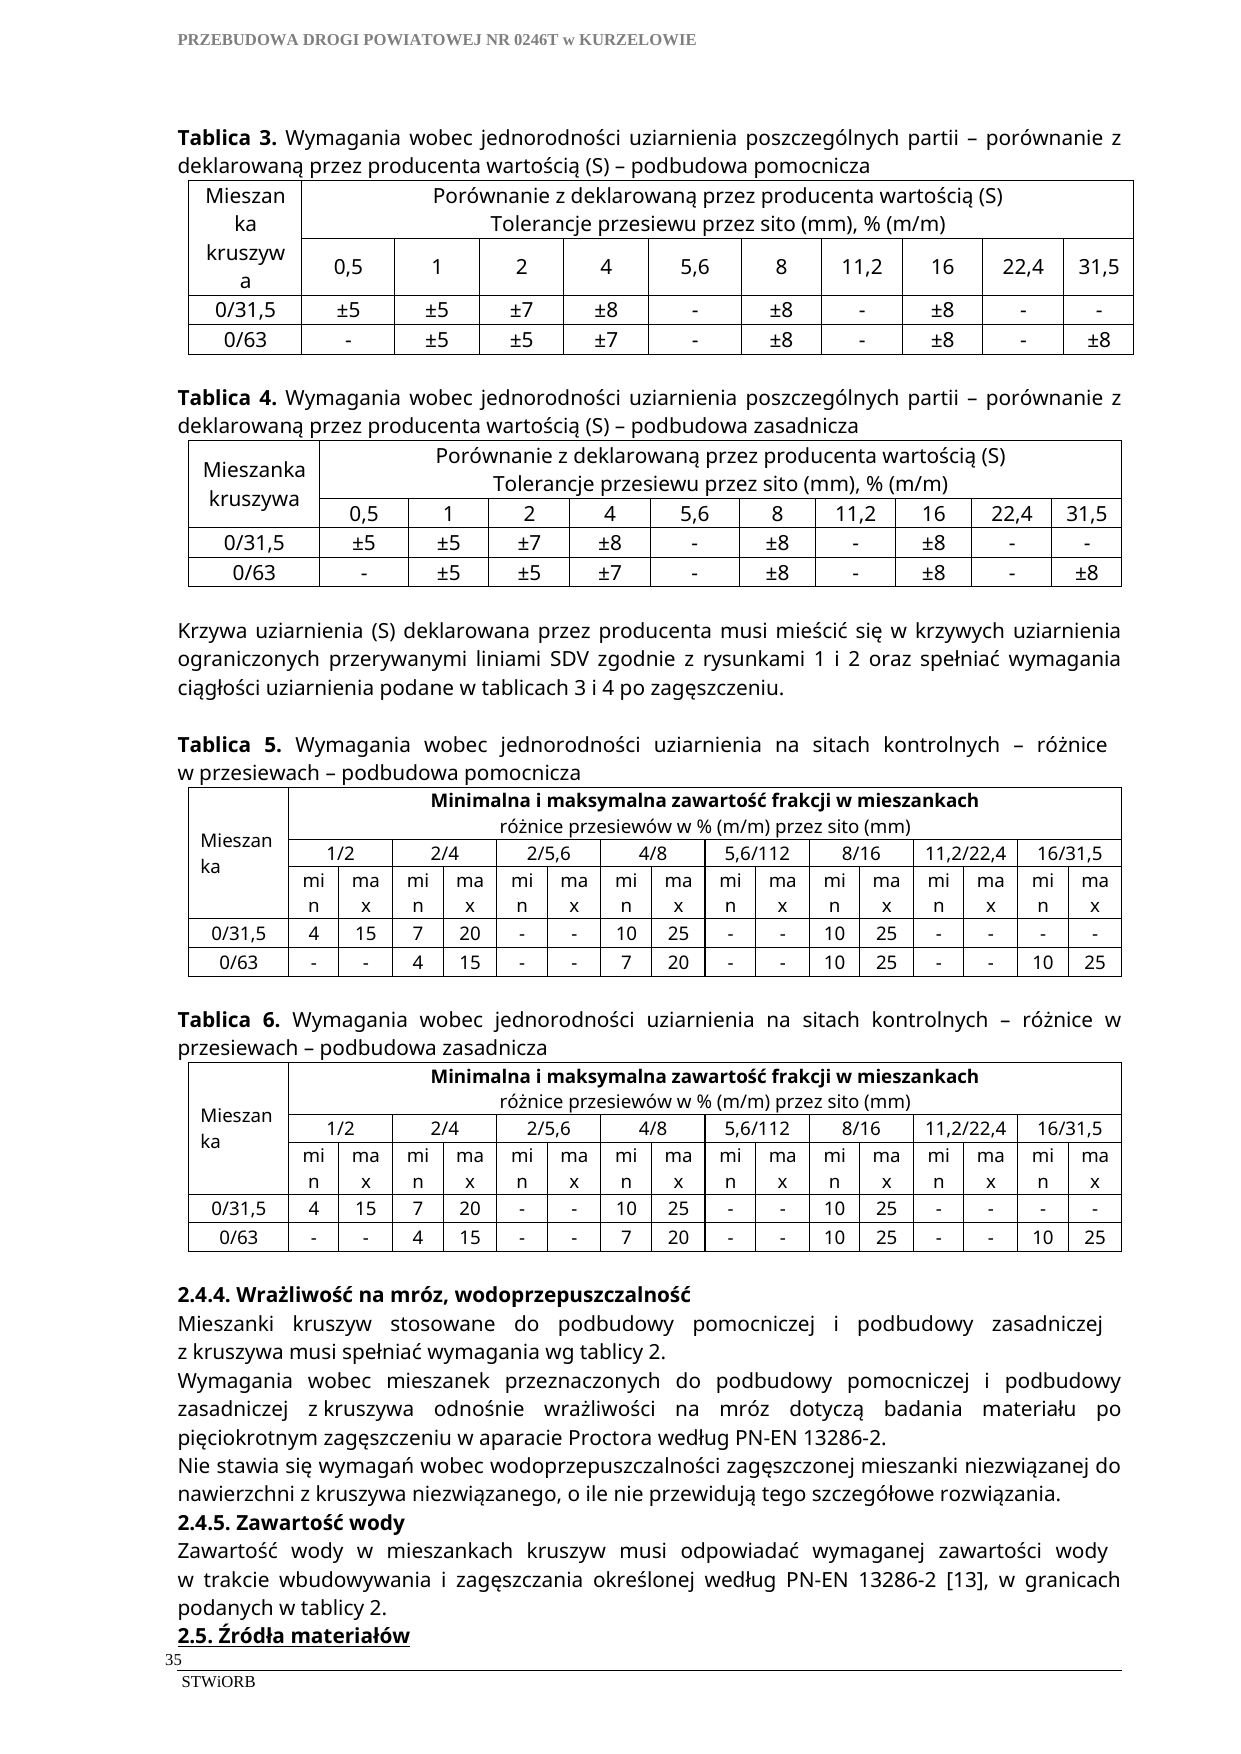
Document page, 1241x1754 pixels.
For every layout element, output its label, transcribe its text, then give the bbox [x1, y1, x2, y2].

table_cell - [756, 948, 809, 976]
table_cell max [444, 1143, 496, 1194]
table_cell 10 [601, 919, 651, 947]
table_cell - [756, 1223, 809, 1251]
table_cell 0,5 [320, 499, 408, 527]
table_cell 31,5 [1064, 239, 1133, 294]
table_cell 4 [393, 948, 443, 976]
table_cell ±5 [395, 296, 479, 324]
table_cell min [497, 1143, 547, 1194]
table_cell ±8 [570, 528, 650, 557]
table_cell 5,6 [651, 499, 739, 527]
table_cell - [1052, 528, 1121, 557]
table_cell - [649, 325, 741, 353]
table_cell 25 [1069, 948, 1121, 976]
table_cell 0/63 [189, 325, 301, 353]
table_cell ±8 [742, 325, 821, 353]
table_cell max [1069, 867, 1121, 918]
table_cell 4 [393, 1223, 443, 1251]
table_cell 20 [444, 919, 496, 947]
table_cell min [393, 867, 443, 918]
table_cell - [339, 948, 392, 976]
table_cell ±8 [740, 528, 815, 557]
table_cell ±5 [302, 296, 394, 324]
text Tablica 6. Wymagania wobec jednorodności uziarnienia na sitach kontrolnych – różnice w przesiewach – podbudowa zasadnicza [177, 1005, 1122, 1062]
table_cell ±5 [480, 325, 563, 353]
table_cell - [289, 1223, 338, 1251]
table_cell - [1069, 1195, 1121, 1222]
table_cell ±8 [903, 296, 982, 324]
table_cell - [964, 948, 1017, 976]
table_cell ±7 [564, 325, 648, 353]
table_cell ±8 [1064, 325, 1133, 353]
table_cell 22,4 [983, 239, 1063, 294]
table_cell 4 [564, 239, 648, 294]
table_cell ±8 [742, 296, 821, 324]
table_cell max [652, 1143, 704, 1194]
table_cell max [652, 867, 704, 918]
table_cell ±8 [896, 528, 971, 557]
table_cell - [983, 325, 1063, 353]
table_cell max [548, 1143, 600, 1194]
table_cell 2/5,6 [497, 840, 600, 866]
table_cell - [706, 1223, 755, 1251]
table_cell - [756, 919, 809, 947]
table_cell max [339, 867, 392, 918]
table_cell min [289, 867, 338, 918]
text Zawartość wody w mieszankach kruszyw musi odpowiadać wymaganej zawartości wody w trakcie wbudowywania i zagęszczania określonej według PN-EN 13286-2 [13], w granicach podanych w tablicy 2. [177, 1536, 1122, 1622]
table_cell - [548, 948, 600, 976]
table_cell 16 [896, 499, 971, 527]
table_cell 0/63 [189, 948, 288, 976]
table_cell 25 [860, 1223, 913, 1251]
table_cell - [964, 919, 1017, 947]
table_cell 0/31,5 [189, 296, 301, 324]
table_header Minimalna i maksymalna zawartość frakcji w mieszankach różnice przesiewów w % (m/m) przez sito (mm) [289, 1063, 1121, 1114]
table_cell 0/31,5 [189, 1195, 288, 1222]
table_cell 7 [393, 1195, 443, 1222]
table_cell 0/31,5 [189, 528, 319, 557]
table_header Porównanie z deklarowaną przez producenta wartością (S) Tolerancje przesiewu przez sito (mm), % (m/m) [320, 441, 1121, 498]
table_cell 16/31,5 [1018, 840, 1121, 866]
table_cell - [497, 1195, 547, 1222]
table_cell min [1018, 867, 1068, 918]
table_cell - [822, 325, 902, 353]
table_cell ±7 [480, 296, 563, 324]
table_cell - [914, 1223, 963, 1251]
table_cell - [548, 919, 600, 947]
table_cell ±5 [489, 558, 569, 586]
table_cell min [289, 1143, 338, 1194]
table_cell - [548, 1195, 600, 1222]
table_header Mieszanka [189, 788, 288, 918]
table_cell max [756, 867, 809, 918]
table_cell 5,6 [649, 239, 741, 294]
table_cell 11,2 [816, 499, 895, 527]
table_cell max [756, 1143, 809, 1194]
table_cell ±8 [564, 296, 648, 324]
table_cell min [601, 867, 651, 918]
table_cell - [497, 919, 547, 947]
table_cell 2/4 [393, 1115, 496, 1142]
table_cell - [706, 919, 755, 947]
table_cell - [1018, 919, 1068, 947]
table_cell - [649, 296, 741, 324]
table_cell - [914, 1195, 963, 1222]
table_cell 0/63 [189, 1223, 288, 1251]
table_cell max [964, 1143, 1017, 1194]
table_cell - [651, 528, 739, 557]
table_cell - [302, 325, 394, 353]
table_cell 1/2 [289, 840, 392, 866]
table_cell 25 [860, 919, 913, 947]
text 2.4.5. Zawartość wody [177, 1508, 1122, 1536]
table_cell 22,4 [972, 499, 1051, 527]
table_cell ±5 [409, 558, 488, 586]
table_cell 0/63 [189, 558, 319, 586]
table_cell 0,5 [302, 239, 394, 294]
text Tablica 4. Wymagania wobec jednorodności uziarnienia poszczególnych partii – porównanie z deklarowaną przez producenta wartością (S) – podbudowa zasadnicza [177, 383, 1122, 440]
table_cell 4/8 [601, 1115, 704, 1142]
table_cell 7 [393, 919, 443, 947]
table_cell 2 [489, 499, 569, 527]
table_cell 10 [1018, 948, 1068, 976]
table_header Porównanie z deklarowaną przez producenta wartością (S) Tolerancje przesiewu przez sito (mm), % (m/m) [302, 181, 1133, 238]
table_header Mieszanka [189, 1063, 288, 1194]
table_cell 1 [395, 239, 479, 294]
table_cell ±8 [1052, 558, 1121, 586]
table_header Mieszanka kruszywa [189, 181, 301, 294]
text Krzywa uziarnienia (S) deklarowana przez producenta musi mieścić się w krzywych uziarnienia ograniczonych przerywanymi liniami SDV zgodnie z rysunkami 1 i 2 oraz spełniać wymagania ciągłości uziarnienia podane w tablicach 3 i 4 po zagęszczeniu. [177, 616, 1122, 701]
table_cell min [497, 867, 547, 918]
table_cell ±7 [570, 558, 650, 586]
table_cell 0/31,5 [189, 919, 288, 947]
table_cell 11,2/22,4 [914, 1115, 1017, 1142]
table_cell - [706, 948, 755, 976]
table_cell max [548, 867, 600, 918]
table_cell - [1069, 919, 1121, 947]
table_cell 8/16 [810, 840, 913, 866]
table_cell ±7 [489, 528, 569, 557]
table_cell 8/16 [810, 1115, 913, 1142]
table_cell 7 [601, 948, 651, 976]
table_cell - [289, 948, 338, 976]
table_cell - [983, 296, 1063, 324]
table_cell 10 [1018, 1223, 1068, 1251]
table_cell - [1064, 296, 1133, 324]
table_header Minimalna i maksymalna zawartość frakcji w mieszankach różnice przesiewów w % (m/m) przez sito (mm) [289, 788, 1121, 839]
table_cell 11,2/22,4 [914, 840, 1017, 866]
table_cell 25 [860, 1195, 913, 1222]
table_cell 15 [339, 1195, 392, 1222]
table_cell - [972, 528, 1051, 557]
table_cell - [964, 1223, 1017, 1251]
text 2.4.4. Wrażliwość na mróz, wodoprzepuszczalność [177, 1280, 1122, 1309]
text Tablica 5. Wymagania wobec jednorodności uziarnienia na sitach kontrolnych – różnice w przesiewach – podbudowa pomocnicza [177, 730, 1122, 787]
table_cell 10 [810, 919, 859, 947]
table_cell ±5 [320, 528, 408, 557]
table_cell - [972, 558, 1051, 586]
table_cell 11,2 [822, 239, 902, 294]
table_cell 4 [570, 499, 650, 527]
table_cell 10 [810, 1195, 859, 1222]
table_cell 8 [742, 239, 821, 294]
table_cell - [497, 1223, 547, 1251]
table_cell 1/2 [289, 1115, 392, 1142]
table_cell min [706, 1143, 755, 1194]
table_cell - [497, 948, 547, 976]
table_cell 2/5,6 [497, 1115, 600, 1142]
table_cell 4/8 [601, 840, 704, 866]
table_cell - [548, 1223, 600, 1251]
text Wymagania wobec mieszanek przeznaczonych do podbudowy pomocniczej i podbudowy zasadniczej z kruszywa odnośnie wrażliwości na mróz dotyczą badania materiału po pięciokrotnym zagęszczeniu w aparacie Proctora według PN-EN 13286-2. [177, 1366, 1122, 1451]
table_cell 20 [444, 1195, 496, 1222]
table_cell ±8 [903, 325, 982, 353]
table_cell 10 [810, 1223, 859, 1251]
text Nie stawia się wymagań wobec wodoprzepuszczalności zagęszczonej mieszanki niezwiązanej do nawierzchni z kruszywa niezwiązanego, o ile nie przewidują tego szczegółowe rozwiązania. [177, 1451, 1122, 1508]
table_cell min [1018, 1143, 1068, 1194]
table_cell max [444, 867, 496, 918]
table_cell - [339, 1223, 392, 1251]
table_cell 25 [652, 919, 704, 947]
table_cell - [816, 528, 895, 557]
table_cell - [1018, 1195, 1068, 1222]
table_cell 15 [339, 919, 392, 947]
table_cell min [393, 1143, 443, 1194]
table_cell 4 [289, 1195, 338, 1222]
table_cell 4 [289, 919, 338, 947]
table_cell - [706, 1195, 755, 1222]
table_cell min [914, 1143, 963, 1194]
table_cell 16/31,5 [1018, 1115, 1121, 1142]
table_cell 15 [444, 1223, 496, 1251]
table_cell ±5 [409, 528, 488, 557]
table_cell 20 [652, 1223, 704, 1251]
table_cell min [706, 867, 755, 918]
table_cell - [914, 948, 963, 976]
text Tablica 3. Wymagania wobec jednorodności uziarnienia poszczególnych partii – porównanie z deklarowaną przez producenta wartością (S) – podbudowa pomocnicza [177, 123, 1122, 180]
table_cell 2/4 [393, 840, 496, 866]
table_cell min [810, 867, 859, 918]
table_cell 15 [444, 948, 496, 976]
table_header Mieszanka kruszywa [189, 441, 319, 527]
table_cell - [964, 1195, 1017, 1222]
table_cell ±8 [896, 558, 971, 586]
table_cell max [860, 1143, 913, 1194]
table_cell 5,6/112 [706, 1115, 809, 1142]
table_cell 16 [903, 239, 982, 294]
table_cell 31,5 [1052, 499, 1121, 527]
table_cell max [860, 867, 913, 918]
table_cell - [756, 1195, 809, 1222]
table_cell - [822, 296, 902, 324]
table_cell 20 [652, 948, 704, 976]
table_cell 25 [1069, 1223, 1121, 1251]
table_cell 7 [601, 1223, 651, 1251]
table_cell 5,6/112 [706, 840, 809, 866]
table_cell min [914, 867, 963, 918]
table_cell 1 [409, 499, 488, 527]
table_cell ±5 [395, 325, 479, 353]
table_cell - [816, 558, 895, 586]
table_cell - [914, 919, 963, 947]
table_cell - [651, 558, 739, 586]
table_cell max [339, 1143, 392, 1194]
table_cell 10 [601, 1195, 651, 1222]
table_cell 2 [480, 239, 563, 294]
table_cell min [810, 1143, 859, 1194]
table_cell max [1069, 1143, 1121, 1194]
table_cell 8 [740, 499, 815, 527]
table_cell - [320, 558, 408, 586]
table_cell 25 [652, 1195, 704, 1222]
table_cell 10 [810, 948, 859, 976]
table_cell 25 [860, 948, 913, 976]
table_cell min [601, 1143, 651, 1194]
text Mieszanki kruszyw stosowane do podbudowy pomocniczej i podbudowy zasadniczej z kruszywa musi spełniać wymagania wg tablicy 2. [177, 1309, 1122, 1366]
table_cell ±8 [740, 558, 815, 586]
table_cell max [964, 867, 1017, 918]
text 2.5. Źródła materiałów [177, 1622, 1122, 1650]
